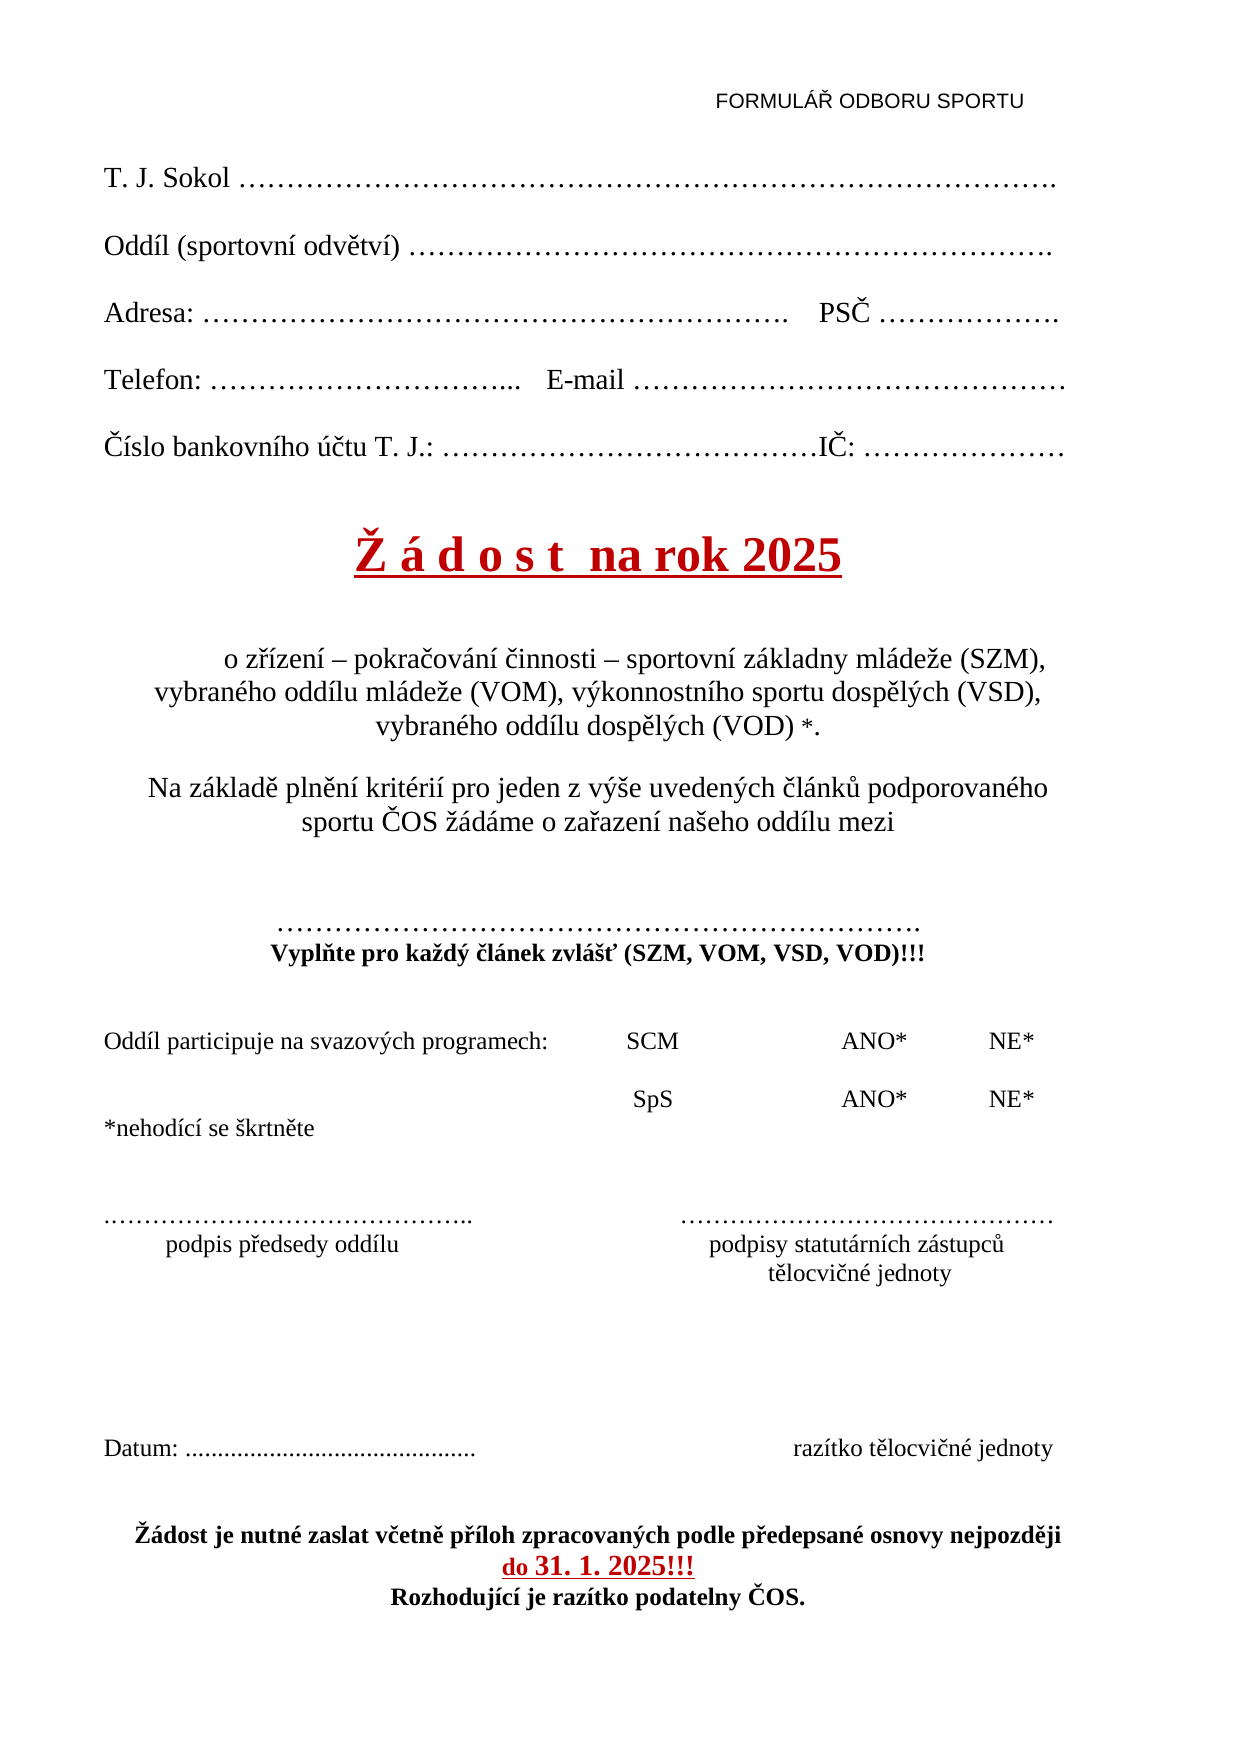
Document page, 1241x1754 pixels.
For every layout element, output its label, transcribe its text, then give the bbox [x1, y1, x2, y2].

text do 31. 1. 2025!!! [103, 1549, 1093, 1582]
text SpS ANO* NE* [103, 1084, 1093, 1113]
text *nehodící se škrtněte [103, 1113, 1093, 1142]
text Rozhodující je razítko podatelny ČOS. [103, 1582, 1093, 1611]
text Na základě plnění kritérií pro jeden z výše uvedených článků podporovaného [103, 771, 1093, 804]
text Číslo bankovního účtu T. J.: …………………………………IČ: ………………… [103, 429, 1093, 463]
text Oddíl (sportovní odvětví) …………………………………………………………. [103, 228, 1093, 261]
text Datum: ............................................. razítko tělocvičné jednoty [103, 1432, 1093, 1461]
text FORMULÁŘ ODBORU SPORTU [103, 89, 1093, 113]
text Adresa: ……………………………………………………. PSČ ………………. [103, 295, 1093, 328]
text …………………………………………………………. [103, 905, 1093, 938]
text sportu ČOS žádáme o zařazení našeho oddílu mezi [103, 804, 1093, 838]
text Oddíl participuje na svazových programech: SCM ANO* NE* [103, 1026, 1093, 1054]
text Vyplňte pro každý článek zvlášť (SZM, VOM, VSD, VOD)!!! [103, 938, 1093, 967]
text .…………………………………….. ……………………………………… [103, 1200, 1093, 1229]
text T. J. Sokol …………………………………………………………………………. [103, 161, 1093, 194]
text tělocvičné jednoty [103, 1258, 1093, 1287]
text o zřízení – pokračování činnosti – sportovní základny mládeže (SZM), vybraného oddílu mládeže (VOM), výkonnostního sportu dospělých (VSD), vybraného oddílu dospělých (VOD) *. [103, 641, 1093, 742]
text Telefon: …………………………... E-mail ……………………………………… [103, 362, 1093, 396]
text Ž á d o s t na rok 2025 [103, 525, 1093, 583]
text podpis předsedy oddílu podpisy statutárních zástupců [103, 1229, 1093, 1258]
text Žádost je nutné zaslat včetně příloh zpracovaných podle předepsané osnovy nejpozději [103, 1519, 1093, 1549]
